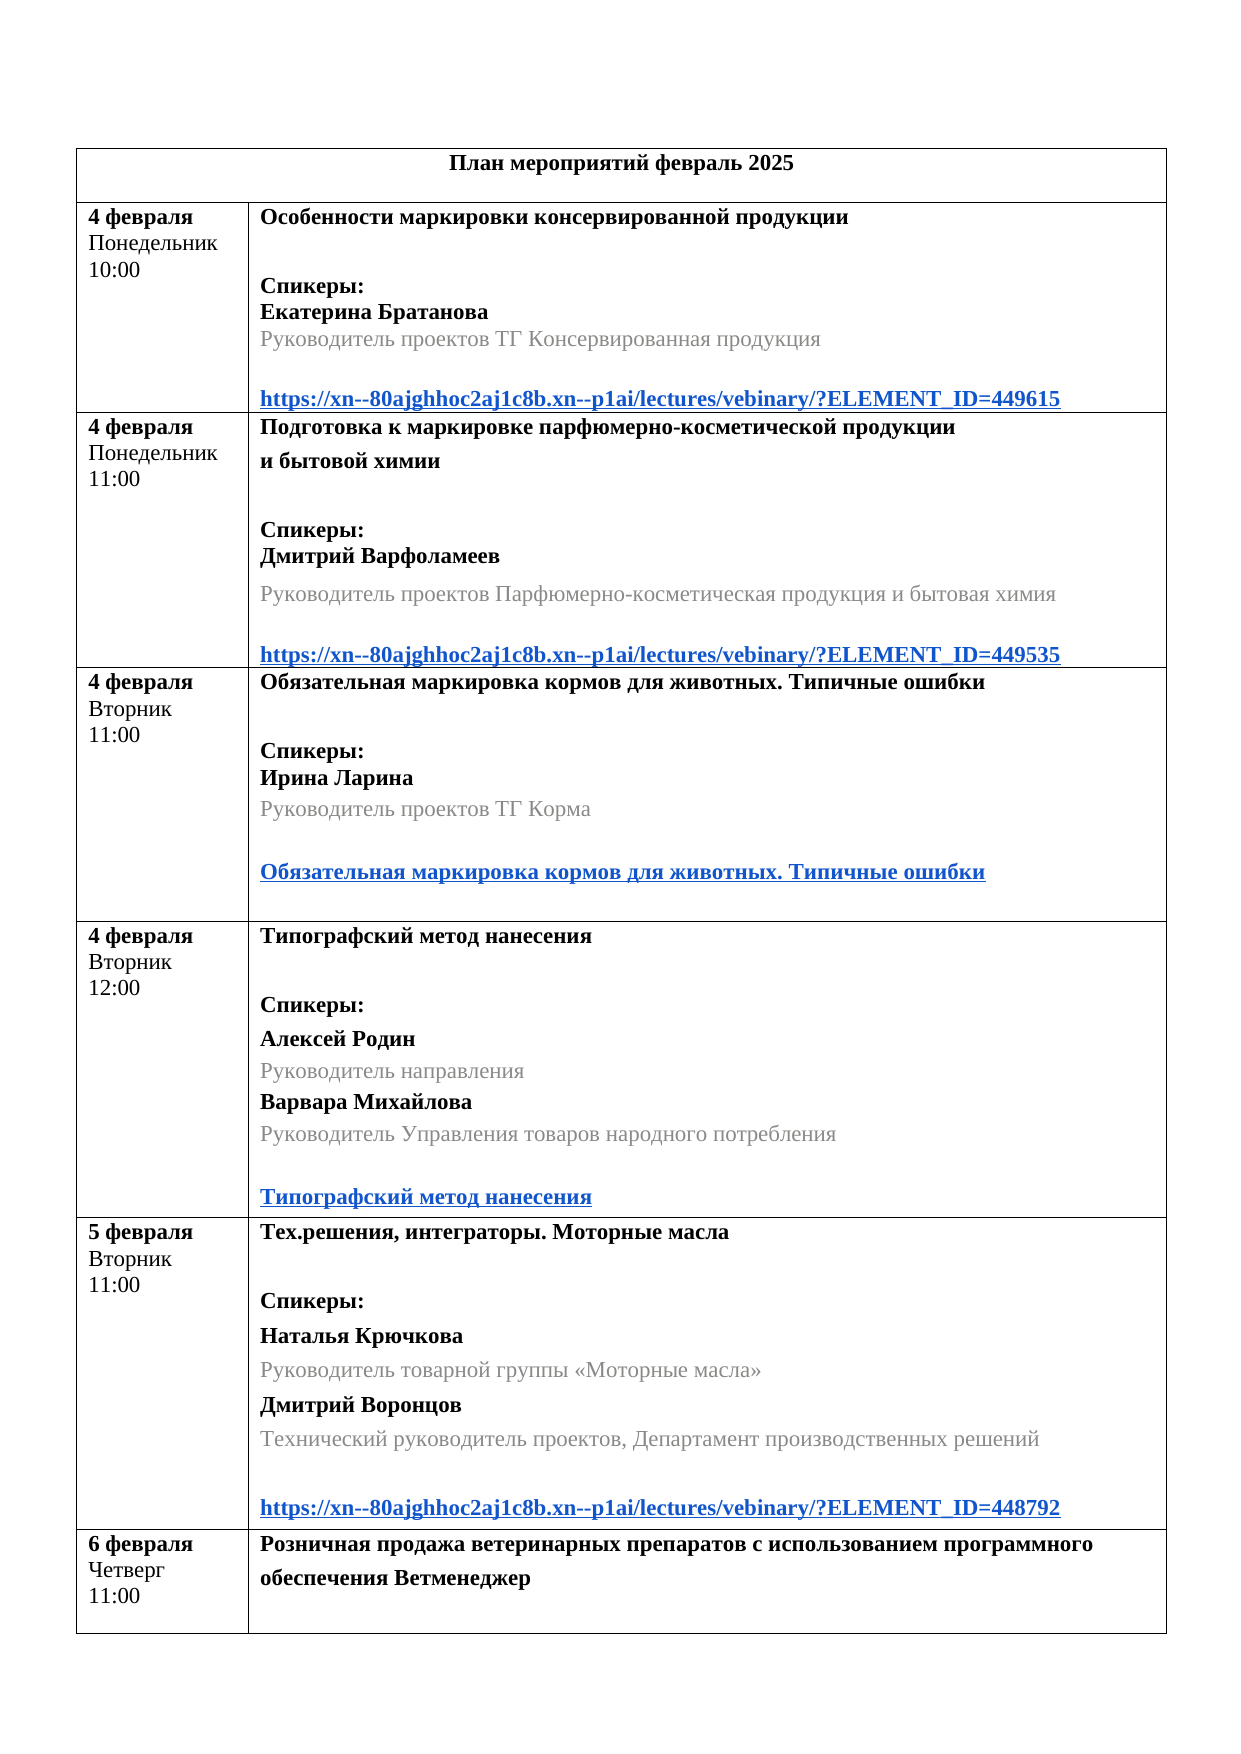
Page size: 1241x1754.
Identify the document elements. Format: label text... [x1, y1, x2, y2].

table_cell 4 февраля Вторник 11:00 [77, 668, 248, 921]
table_cell Типографский метод нанесения Спикеры: Алексей Родин Руководитель направления Варвара Михайлова Руководитель Управления товаров народного потребления Типографский метод нанесения [249, 922, 1166, 1217]
table_cell 4 февраля Понедельник 10:00 [77, 203, 248, 412]
table_header План мероприятий февраль 2025 [77, 149, 1166, 202]
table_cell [249, 1530, 1166, 1633]
table_cell Особенности маркировки консервированной продукции Спикеры: Екатерина Братанова Руководитель проектов ТГ Консервированная продукция https://xn--80ajghhoc2aj1c8b.xn--p1ai/lectures/vebinary/?ELEMENT_ID=449615 [249, 203, 1166, 412]
table_cell 5 февраля Вторник 11:00 [77, 1218, 248, 1528]
table_cell Тех.решения, интеграторы. Моторные масла Спикеры: Наталья Крючкова Руководитель товарной группы «Моторные масла» Дмитрий Воронцов Технический руководитель проектов, Департамент производственных решений https://xn--80ajghhoc2aj1c8b.xn--p1ai/lectures/vebinary/?ELEMENT_ID=448792 [249, 1218, 1166, 1528]
table_cell 4 февраля Вторник 12:00 [77, 922, 248, 1217]
table_cell Подготовка к маркировке парфюмерно-косметической продукции и бытовой химии Спикеры: Дмитрий Варфоламеев Руководитель проектов Парфюмерно-косметическая продукция и бытовая химия https://xn--80ajghhoc2aj1c8b.xn--p1ai/lectures/vebinary/?ELEMENT_ID=449535 [249, 413, 1166, 667]
table_cell Обязательная маркировка кормов для животных. Типичные ошибки Спикеры: Ирина Ларина Руководитель проектов ТГ Корма Обязательная маркировка кормов для животных. Типичные ошибки [249, 668, 1166, 921]
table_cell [77, 1530, 248, 1633]
table_cell 4 февраля Понедельник 11:00 [77, 413, 248, 667]
